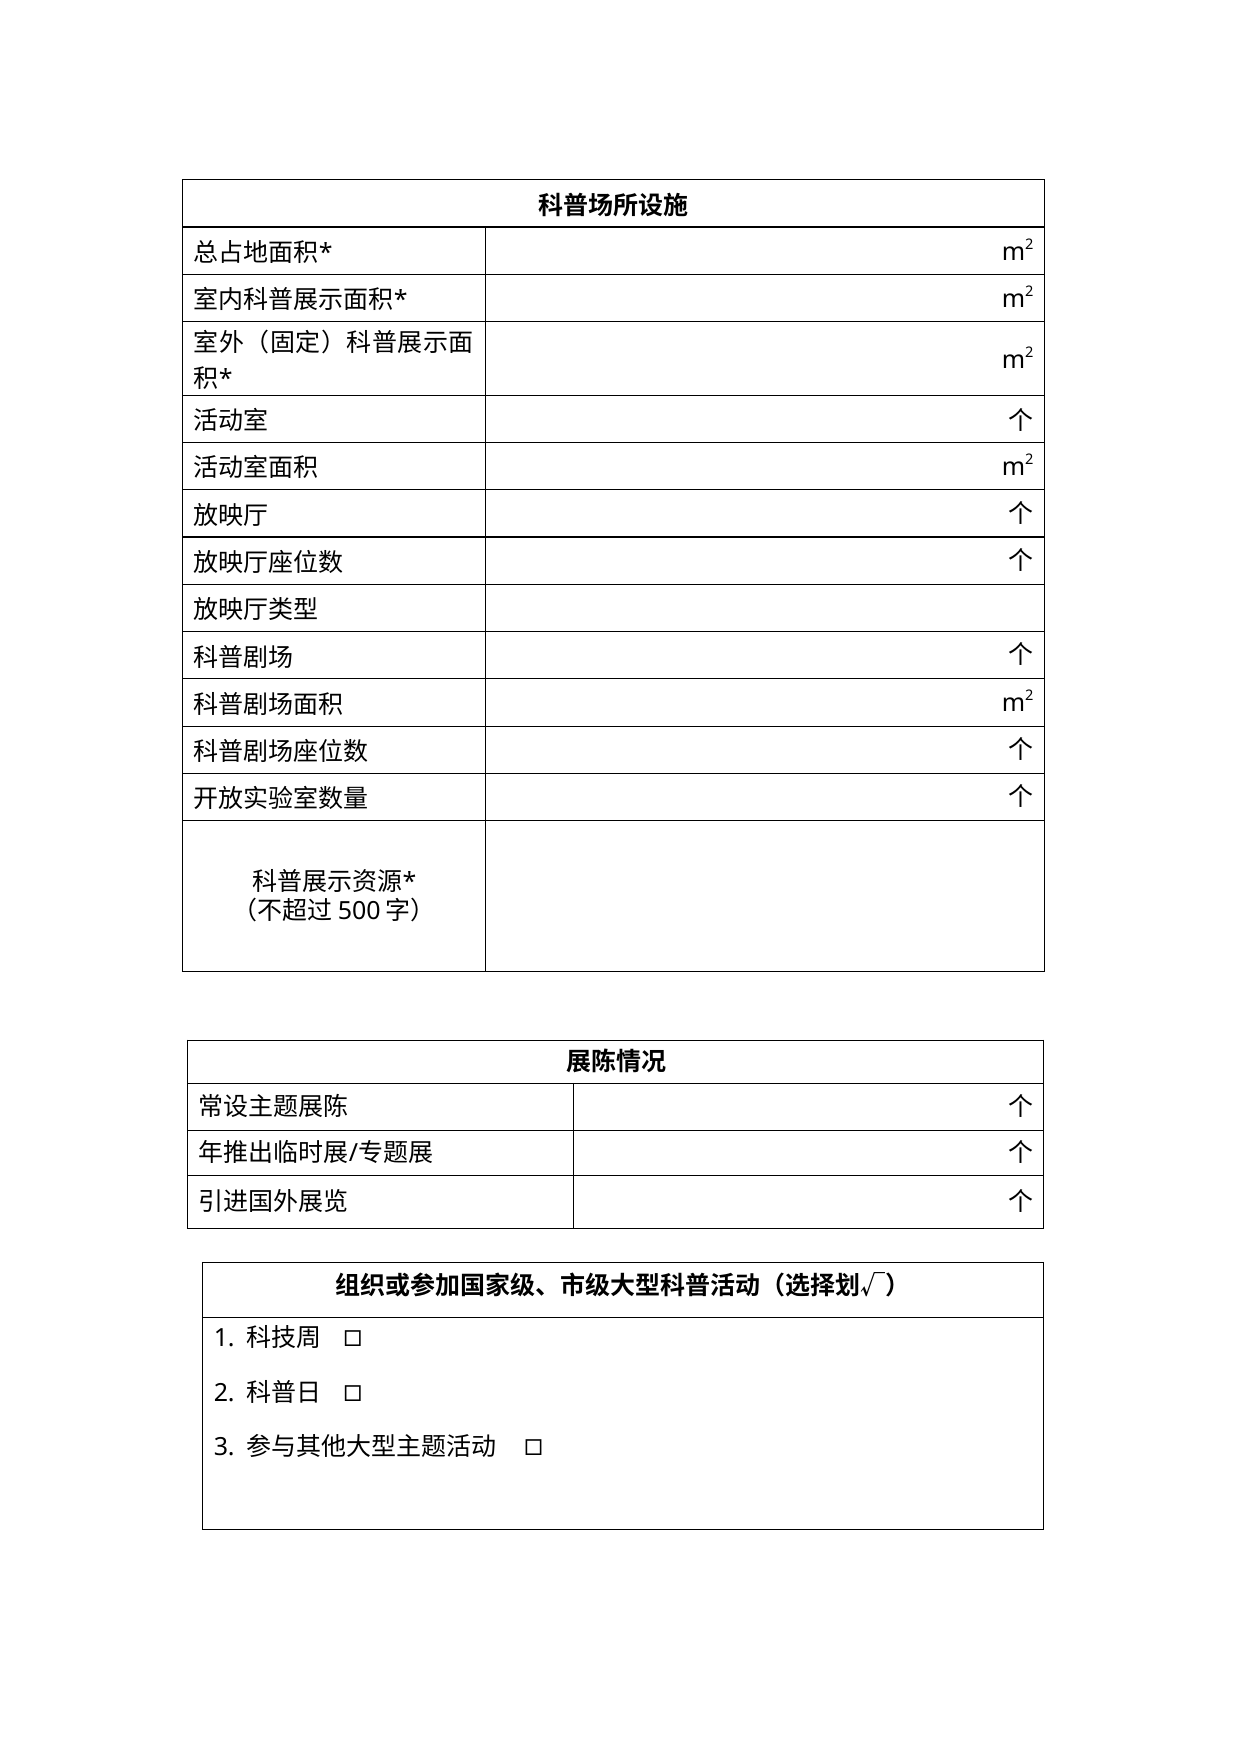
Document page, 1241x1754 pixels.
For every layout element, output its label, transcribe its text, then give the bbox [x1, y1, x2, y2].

table_cell 科普剧场面积 [183, 679, 485, 726]
table_cell m2 [486, 679, 1044, 726]
table_cell 开放实验室数量 [183, 774, 485, 820]
table_cell [486, 585, 1044, 631]
table_cell 科技周 科普日 参与其他大型主题活动  [203, 1318, 1043, 1529]
table_cell 室外（固定）科普展示面积* [183, 322, 485, 394]
table_cell 个 [574, 1084, 1043, 1129]
table_cell 个 [486, 538, 1044, 584]
table_header 组织或参加国家级、市级大型科普活动（选择划√） [203, 1263, 1043, 1317]
table_cell 放映厅 [183, 490, 485, 536]
table_cell 个 [486, 396, 1044, 442]
table_cell 个 [486, 490, 1044, 536]
table_cell 常设主题展陈 [188, 1084, 573, 1129]
table_cell m2 [486, 228, 1044, 274]
table_cell 科普展示资源* （不超过500字） [183, 821, 485, 971]
table_cell m2 [486, 322, 1044, 394]
table_cell 总占地面积* [183, 228, 485, 274]
table_cell 个 [574, 1176, 1043, 1228]
table_cell [486, 821, 1044, 971]
table_cell 个 [574, 1131, 1043, 1175]
table_header 展陈情况 [188, 1041, 1043, 1083]
table_cell 引进国外展览 [188, 1176, 573, 1228]
table_cell 个 [486, 774, 1044, 820]
table_header 科普场所设施 [183, 180, 1044, 226]
table_cell 科普剧场座位数 [183, 727, 485, 773]
table_cell 活动室面积 [183, 443, 485, 489]
table_cell 放映厅座位数 [183, 538, 485, 584]
table_cell 个 [486, 727, 1044, 773]
table_cell m2 [486, 443, 1044, 489]
table_cell 年推出临时展/专题展 [188, 1131, 573, 1175]
table_cell 个 [486, 632, 1044, 678]
table_cell 活动室 [183, 396, 485, 442]
table_cell 科普剧场 [183, 632, 485, 678]
table_cell m2 [486, 275, 1044, 321]
table_cell 室内科普展示面积* [183, 275, 485, 321]
table_cell 放映厅类型 [183, 585, 485, 631]
